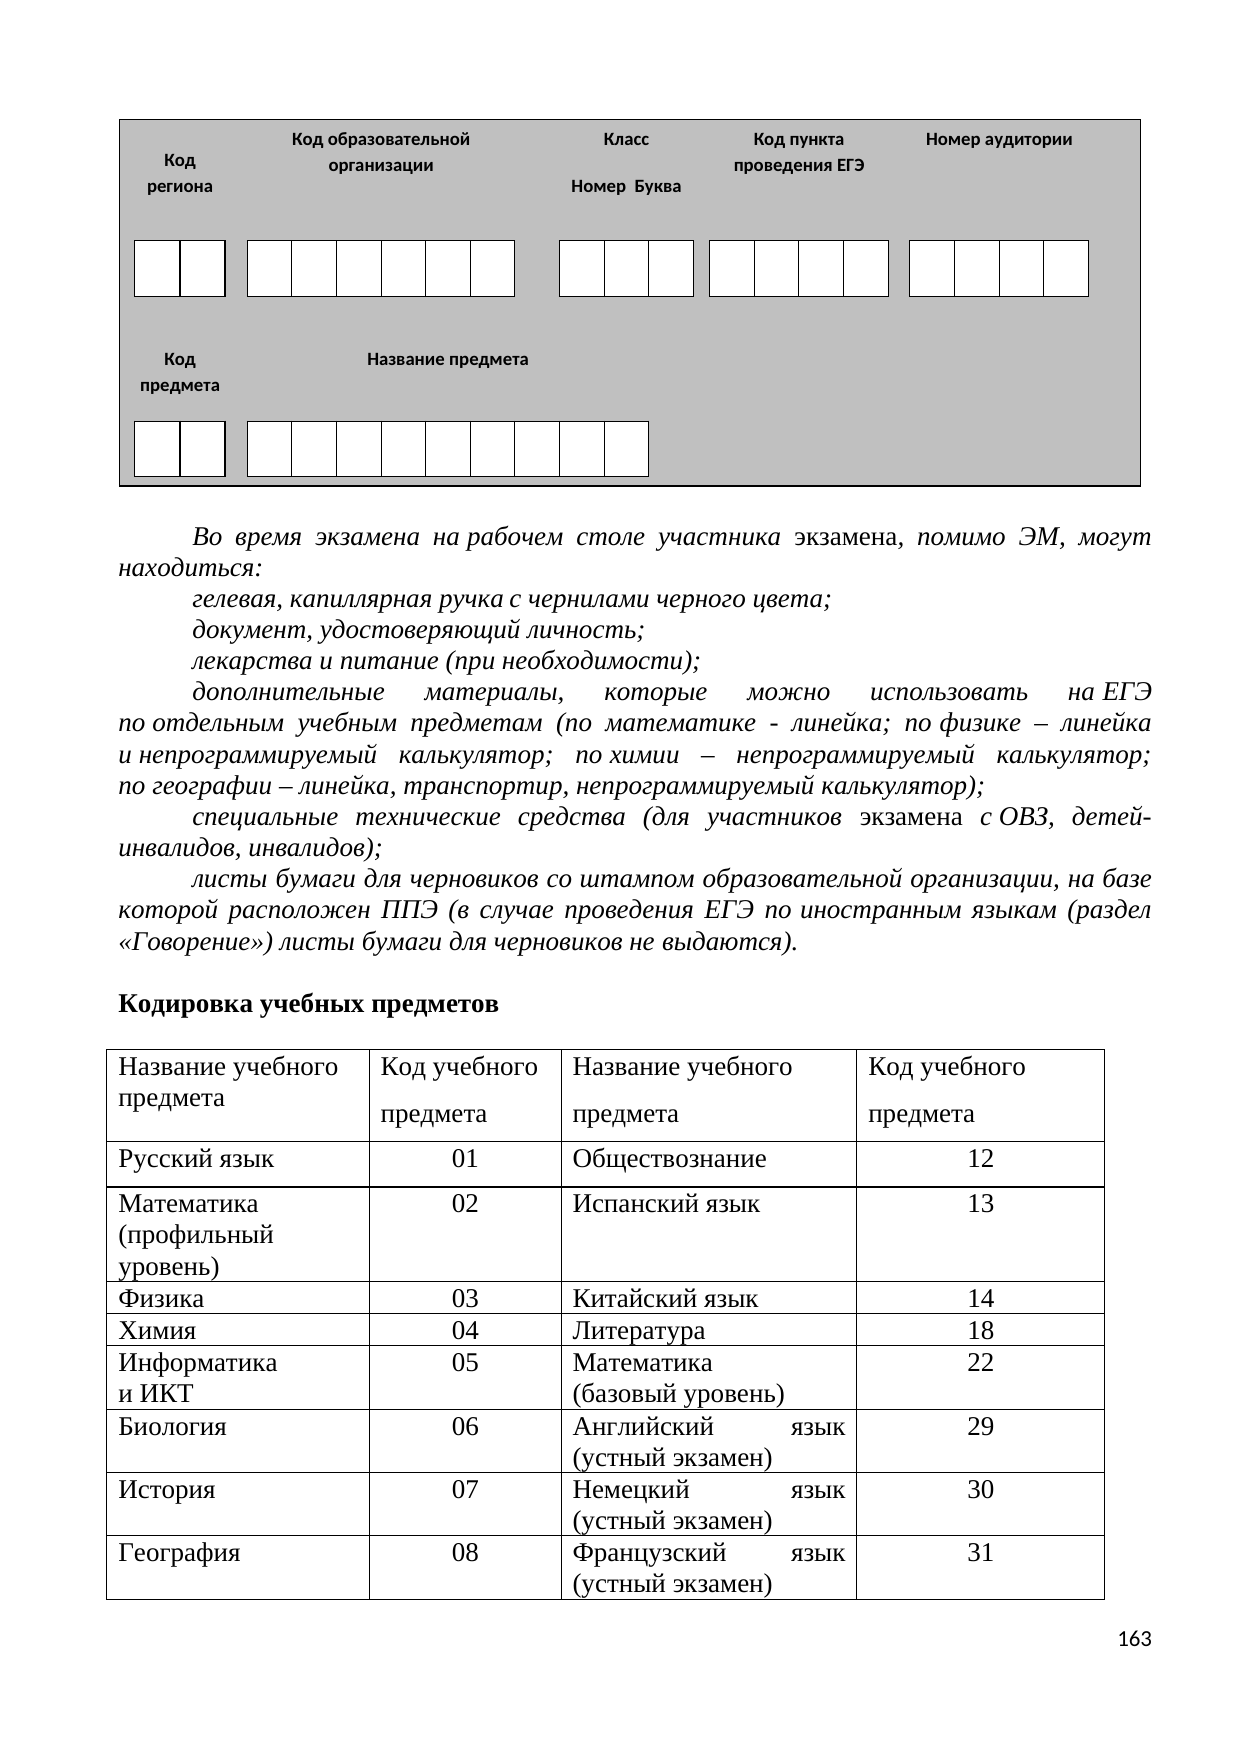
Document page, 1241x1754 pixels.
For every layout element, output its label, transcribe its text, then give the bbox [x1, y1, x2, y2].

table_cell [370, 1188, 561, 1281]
text документ, удостоверяющий личность; [118, 613, 1152, 644]
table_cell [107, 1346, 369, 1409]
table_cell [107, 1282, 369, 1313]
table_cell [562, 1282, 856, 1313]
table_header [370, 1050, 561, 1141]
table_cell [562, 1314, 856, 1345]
text Во время экзамена на рабочем столе участника экзамена, помимо ЭМ, могут находиться: [118, 520, 1152, 582]
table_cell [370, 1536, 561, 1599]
text Кодировка учебных предметов [118, 987, 1152, 1018]
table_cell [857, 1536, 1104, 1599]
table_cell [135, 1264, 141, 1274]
text лекарства и питание (при необходимости); [118, 644, 1152, 675]
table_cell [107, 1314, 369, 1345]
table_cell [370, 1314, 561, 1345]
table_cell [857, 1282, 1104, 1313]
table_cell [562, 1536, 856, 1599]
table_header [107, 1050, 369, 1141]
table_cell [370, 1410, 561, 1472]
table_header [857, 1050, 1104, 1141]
text листы бумаги для черновиков со штампом образовательной организации, на базе которой расположен ППЭ (в случае проведения ЕГЭ по иностранным языкам (раздел «Говорение») листы бумаги для черновиков не выдаются). [118, 862, 1152, 956]
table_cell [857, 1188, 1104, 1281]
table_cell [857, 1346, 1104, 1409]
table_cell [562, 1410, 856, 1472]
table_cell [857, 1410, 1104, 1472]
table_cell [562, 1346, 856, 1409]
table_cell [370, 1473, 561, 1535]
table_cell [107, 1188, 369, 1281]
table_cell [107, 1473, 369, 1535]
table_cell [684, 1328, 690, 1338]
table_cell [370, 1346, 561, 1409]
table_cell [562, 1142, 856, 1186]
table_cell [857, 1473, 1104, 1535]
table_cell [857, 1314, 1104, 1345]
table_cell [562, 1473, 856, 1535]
text дополнительные материалы, которые можно использовать на ЕГЭ по отдельным учебным предметам (по математике - линейка; по физике – линейка и непрограммируемый калькулятор; по химии – непрограммируемый калькулятор; по географии – линейка, транспортир, непрограммируемый калькулятор); [118, 675, 1152, 800]
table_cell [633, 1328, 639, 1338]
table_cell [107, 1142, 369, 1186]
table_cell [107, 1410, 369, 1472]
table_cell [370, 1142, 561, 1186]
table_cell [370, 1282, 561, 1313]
text специальные технические средства (для участников экзамена с ОВЗ, детей-инвалидов, инвалидов); [118, 800, 1152, 862]
text гелевая, капиллярная ручка с чернилами черного цвета; [118, 582, 1152, 613]
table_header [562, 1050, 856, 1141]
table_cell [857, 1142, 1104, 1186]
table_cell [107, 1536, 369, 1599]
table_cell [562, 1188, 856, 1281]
